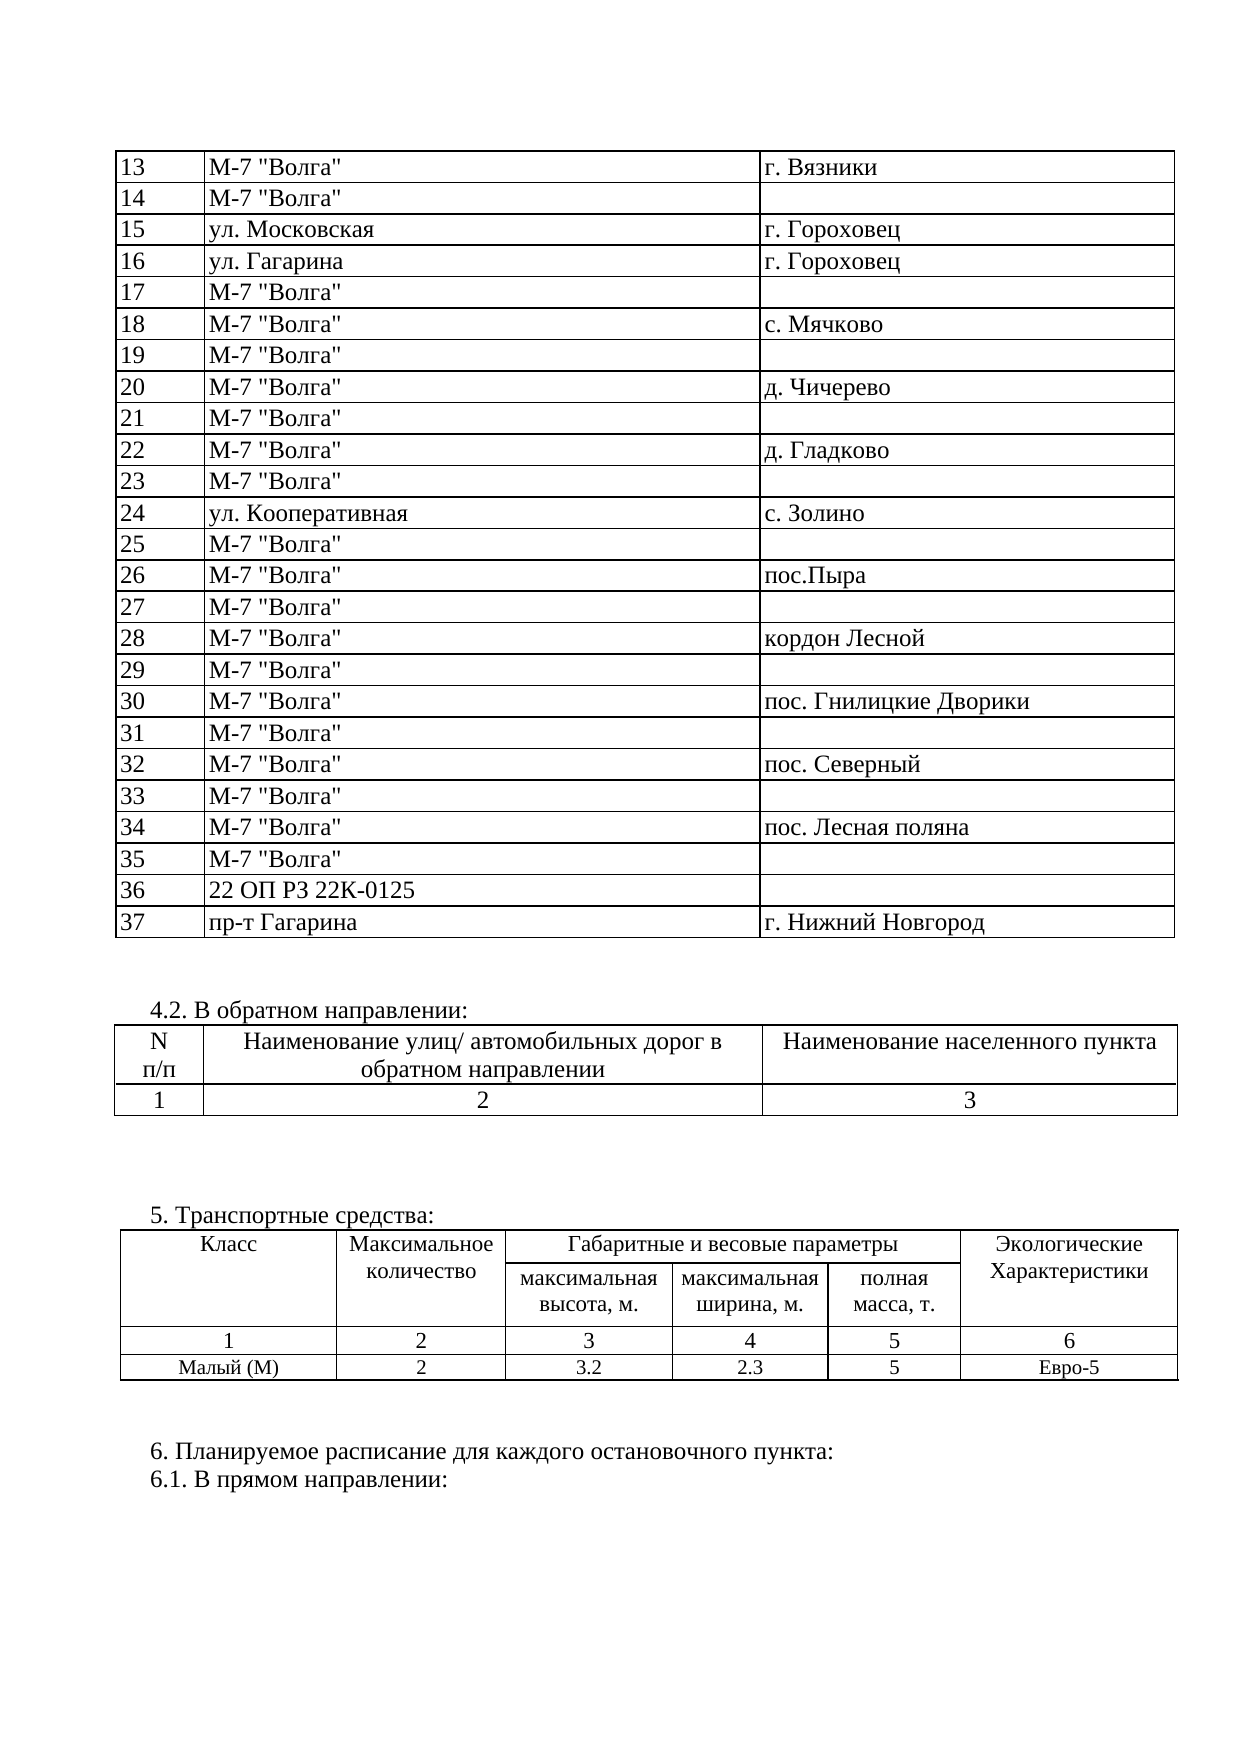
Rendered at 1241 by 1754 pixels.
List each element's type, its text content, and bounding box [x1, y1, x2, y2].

table_cell г. Гороховец [761, 246, 1174, 276]
table_header Габаритные и весовые параметры [506, 1231, 960, 1262]
table_header Экологические Характеристики [961, 1231, 1177, 1326]
table_cell 15 [117, 215, 204, 244]
table_cell 28 [117, 623, 204, 653]
table_cell с. Мячково [761, 309, 1174, 339]
table_cell [761, 781, 1174, 811]
table_cell 37 [117, 907, 204, 936]
table_cell 17 [117, 277, 204, 307]
table_cell 2 [204, 1085, 762, 1115]
table_cell М-7 "Волга" [205, 152, 759, 181]
table_cell 31 [117, 718, 204, 748]
table_cell М-7 "Волга" [205, 812, 759, 842]
table_header Наименование населенного пункта [763, 1026, 1177, 1083]
table_cell 19 [117, 340, 204, 370]
table_cell М-7 "Волга" [205, 435, 759, 464]
table_cell 24 [117, 498, 204, 527]
table_cell максимальная ширина, м. [673, 1264, 827, 1326]
table_cell пос. Лесная поляна [761, 812, 1174, 842]
table_cell полная масса, т. [829, 1264, 960, 1326]
text 6.1. В прямом направлении: [150, 1464, 1090, 1493]
table_cell 22 [117, 435, 204, 464]
table_cell 2 [337, 1327, 505, 1353]
table_cell М-7 "Волга" [205, 844, 759, 873]
table_cell д. Чичерево [761, 372, 1174, 402]
text 5. Транспортные средства: [150, 1200, 1090, 1229]
table_cell пр-т Гагарина [205, 907, 759, 936]
table_cell М-7 "Волга" [205, 718, 759, 748]
table_cell 22 ОП РЗ 22К-0125 [205, 875, 759, 905]
table_cell 20 [117, 372, 204, 402]
table_cell 27 [117, 592, 204, 622]
table_header Класс [121, 1231, 336, 1326]
table_cell М-7 "Волга" [205, 466, 759, 496]
table_cell М-7 "Волга" [205, 655, 759, 685]
table_cell 16 [117, 246, 204, 276]
table_cell ул. Московская [205, 215, 759, 244]
table_cell [761, 718, 1174, 748]
table_cell 33 [117, 781, 204, 811]
table_cell 1 [115, 1084, 203, 1115]
table_cell [761, 844, 1174, 873]
table_cell 3 [506, 1327, 672, 1353]
table_cell [761, 340, 1174, 370]
table_header Наименование улиц/ автомобильных дорог в обратном направлении [204, 1026, 762, 1083]
table_cell с. Золино [761, 498, 1174, 527]
table_cell г. Гороховец [761, 215, 1174, 244]
table_cell 3 [763, 1083, 1177, 1115]
table_cell Малый (М) [121, 1355, 336, 1379]
table_cell 35 [117, 844, 204, 873]
table_cell г. Нижний Новгород [761, 907, 1174, 936]
table_cell М-7 "Волга" [205, 529, 759, 559]
table_cell д. Гладково [761, 435, 1174, 464]
table_cell 13 [117, 152, 204, 181]
table_cell 6 [961, 1327, 1177, 1353]
table_cell г. Вязники [761, 152, 1174, 181]
table_cell ул. Кооперативная [205, 498, 759, 527]
table_cell [761, 655, 1174, 685]
table_cell [761, 529, 1174, 559]
table_cell М-7 "Волга" [205, 372, 759, 402]
table_cell максимальная высота, м. [506, 1264, 672, 1326]
table_cell 2 [337, 1355, 505, 1379]
table_cell 36 [117, 875, 204, 905]
table_cell Евро-5 [961, 1355, 1177, 1379]
table_cell М-7 "Волга" [205, 561, 759, 590]
table_cell М-7 "Волга" [205, 592, 759, 622]
table_cell 1 [121, 1327, 336, 1353]
table_cell 4 [673, 1327, 827, 1353]
table_cell [761, 403, 1174, 433]
table_cell М-7 "Волга" [205, 623, 759, 653]
table_cell ул. Гагарина [205, 246, 759, 276]
table_header N п/п [115, 1026, 203, 1083]
table_cell 23 [117, 466, 204, 496]
table_cell 21 [117, 403, 204, 433]
table_cell [761, 183, 1174, 213]
table_cell М-7 "Волга" [205, 749, 759, 779]
table_cell [761, 277, 1174, 307]
table_cell [761, 592, 1174, 622]
table_cell [761, 875, 1174, 905]
table_cell 29 [117, 655, 204, 685]
table_cell М-7 "Волга" [205, 277, 759, 307]
table_cell 14 [117, 183, 204, 213]
table_cell 32 [117, 749, 204, 779]
table_cell пос. Северный [761, 749, 1174, 779]
text 6. Планируемое расписание для каждого остановочного пункта: [150, 1436, 1090, 1464]
table_cell 3.2 [506, 1355, 672, 1379]
table_cell кордон Лесной [761, 623, 1174, 653]
table_cell М-7 "Волга" [205, 781, 759, 811]
table_cell пос.Пыра [761, 561, 1174, 590]
table_header Максимальное количество [337, 1231, 505, 1326]
table_cell 26 [117, 561, 204, 590]
table_cell пос. Гнилицкие Дворики [761, 686, 1174, 716]
table_cell М-7 "Волга" [205, 183, 759, 213]
table_cell М-7 "Волга" [205, 340, 759, 370]
table_cell М-7 "Волга" [205, 403, 759, 433]
table_cell 18 [117, 309, 204, 339]
table_cell [761, 466, 1174, 496]
text 4.2. В обратном направлении: [150, 996, 1090, 1024]
table_cell М-7 "Волга" [205, 309, 759, 339]
table_cell 5 [829, 1327, 960, 1353]
table_cell 30 [117, 686, 204, 716]
table_cell 2.3 [673, 1355, 827, 1379]
table_cell М-7 "Волга" [205, 686, 759, 716]
table_cell 5 [829, 1355, 960, 1379]
table_cell 34 [117, 812, 204, 842]
table_cell 25 [117, 529, 204, 559]
